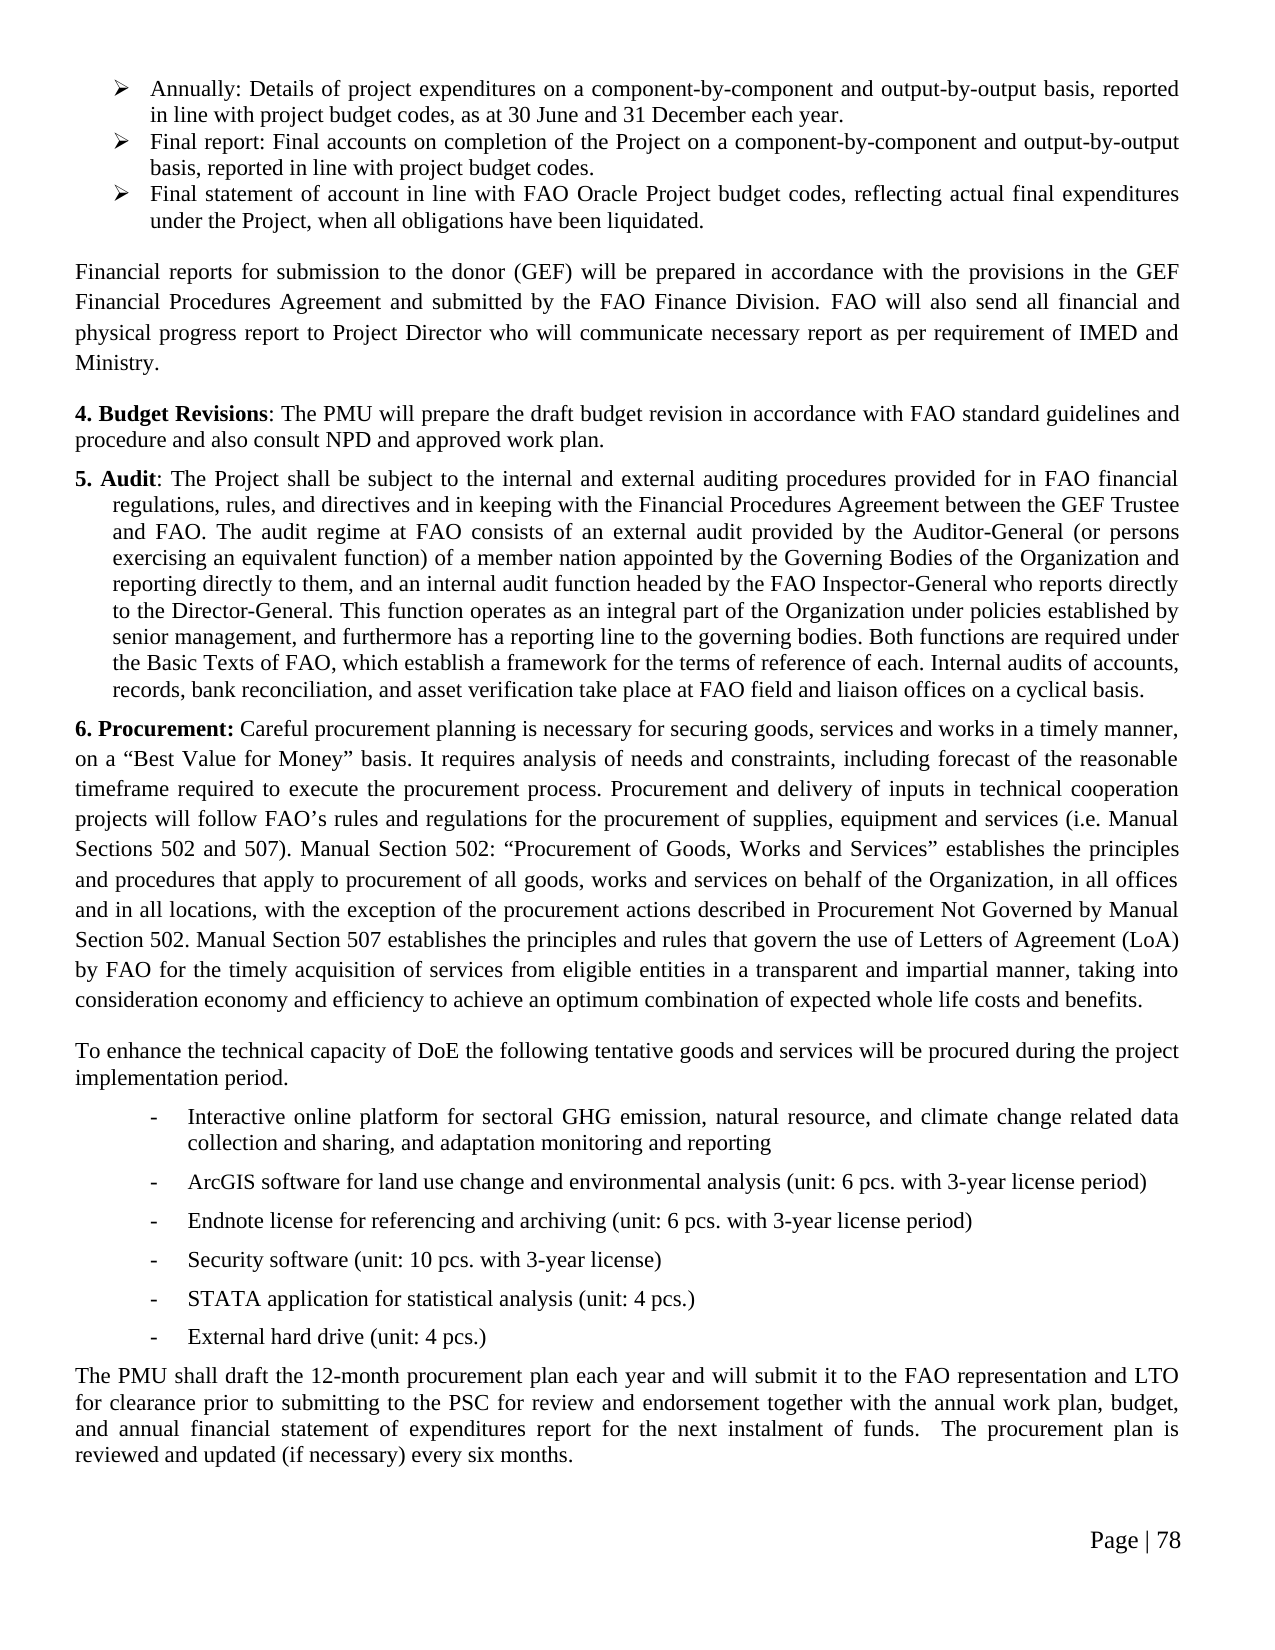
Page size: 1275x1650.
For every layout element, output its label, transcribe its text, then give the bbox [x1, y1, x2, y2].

list Interactive online platform for sectoral GHG emission, natural resource, and climate change related data collection and sharing, and adaptation monitoring and reporting [150, 1103, 1181, 1156]
text Financial reports for submission to the donor (GEF) will be prepared in accordance with the provisions in the GEF Financial Procedures Agreement and submitted by the FAO Finance Division. FAO will also send all financial and physical progress report to Project Director who will communicate necessary report as per requirement of IMED and Ministry. [75, 258, 1181, 375]
text 6. Procurement: Careful procurement planning is necessary for securing goods, services and works in a timely manner, on a “Best Value for Money” basis. It requires analysis of needs and constraints, including forecast of the reasonable timeframe required to execute the procurement process. Procurement and delivery of inputs in technical cooperation projects will follow FAO’s rules and regulations for the procurement of supplies, equipment and services (i.e. Manual Sections 502 and 507). Manual Section 502: “Procurement of Goods, Works and Services” establishes the principles and procedures that apply to procurement of all goods, works and services on behalf of the Organization, in all offices and in all locations, with the exception of the procurement actions described in Procurement Not Governed by Manual Section 502. Manual Section 507 establishes the principles and rules that govern the use of Letters of Agreement (LoA) by FAO for the timely acquisition of services from eligible entities in a transparent and impartial manner, taking into consideration economy and efficiency to achieve an optimum combination of expected whole life costs and benefits. [75, 715, 1181, 1013]
list STATA application for statistical analysis (unit: 4 pcs.) [150, 1284, 1181, 1311]
list Security software (unit: 10 pcs. with 3-year license) [150, 1246, 1181, 1272]
list 4. Budget Revisions: The PMU will prepare the draft budget revision in accordance with FAO standard guidelines and procedure and also consult NPD and approved work plan. [75, 400, 1181, 452]
list 5. Audit: The Project shall be subject to the internal and external auditing procedures provided for in FAO financial regulations, rules, and directives and in keeping with the Financial Procedures Agreement between the GEF Trustee and FAO. The audit regime at FAO consists of an external audit provided by the Auditor-General (or persons exercising an equivalent function) of a member nation appointed by the Governing Bodies of the Organization and reporting directly to them, and an internal audit function headed by the FAO Inspector-General who reports directly to the Director-General. This function operates as an integral part of the Organization under policies established by senior management, and furthermore has a reporting line to the governing bodies. Both functions are required under the Basic Texts of FAO, which establish a framework for the terms of reference of each. Internal audits of accounts, records, bank reconciliation, and asset verification take place at FAO field and liaison offices on a cyclical basis. [75, 465, 1181, 702]
list ArcGIS software for land use change and environmental analysis (unit: 6 pcs. with 3-year license period) [150, 1168, 1181, 1194]
list Final statement of account in line with FAO Oracle Project budget codes, reflecting actual final expenditures under the Project, when all obligations have been liquidated. [112, 180, 1181, 233]
list Annually: Details of project expenditures on a component-by-component and output-by-output basis, reported in line with project budget codes, as at 30 June and 31 December each year. [112, 75, 1181, 128]
list External hard drive (unit: 4 pcs.) [150, 1323, 1181, 1350]
list The PMU shall draft the 12-month procurement plan each year and will submit it to the FAO representation and LTO for clearance prior to submitting to the PSC for review and endorsement together with the annual work plan, budget, and annual financial statement of expenditures report for the next instalment of funds. The procurement plan is reviewed and updated (if necessary) every six months. [75, 1362, 1181, 1468]
list Final report: Final accounts on completion of the Project on a component-by-component and output-by-output basis, reported in line with project budget codes. [112, 128, 1181, 180]
list Endnote license for referencing and archiving (unit: 6 pcs. with 3-year license period) [150, 1207, 1181, 1233]
list To enhance the technical capacity of DoE the following tentative goods and services will be procured during the project implementation period. [75, 1038, 1181, 1090]
